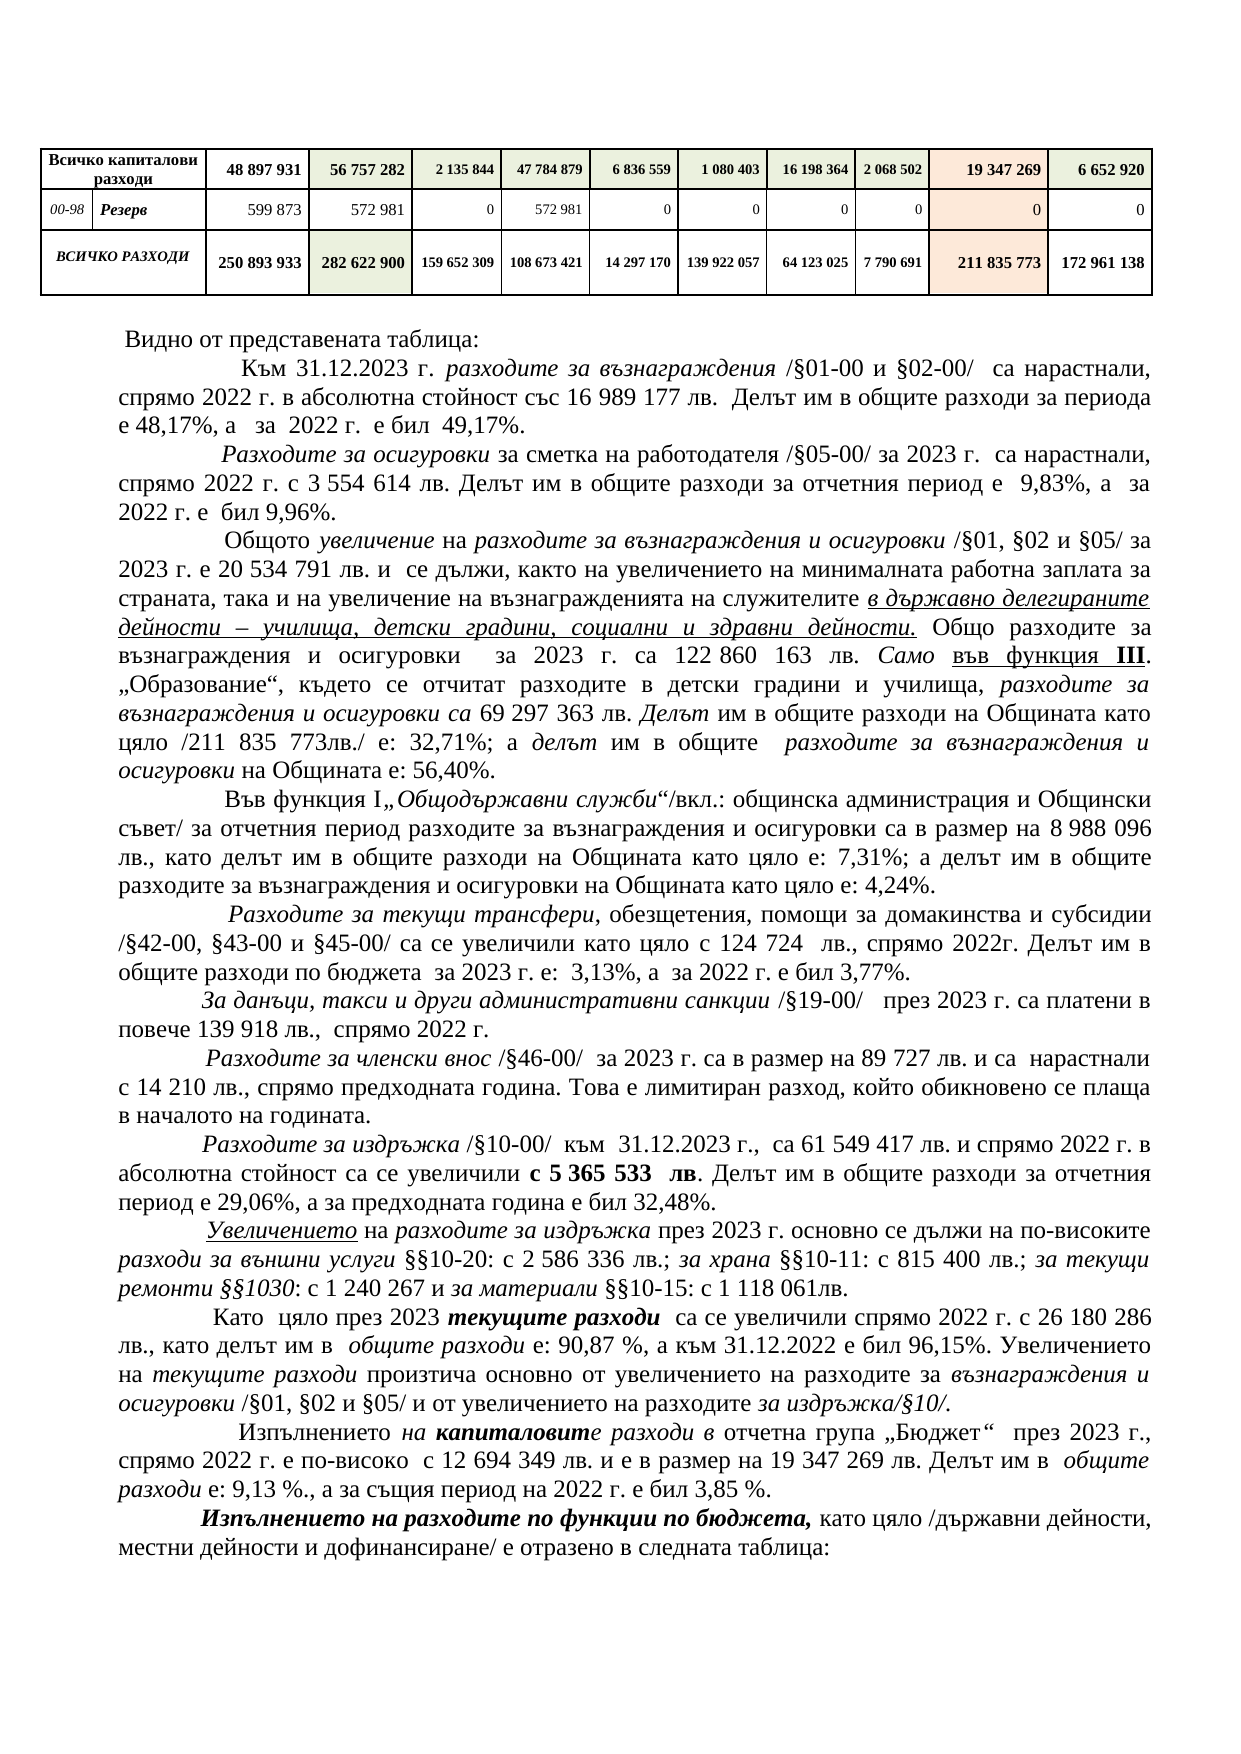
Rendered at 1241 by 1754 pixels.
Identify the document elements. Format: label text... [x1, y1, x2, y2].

table_cell 599 873 [207, 190, 308, 229]
table_cell 16 198 364 [768, 150, 854, 188]
table_cell 108 673 421 [502, 231, 589, 293]
table_cell 14 297 170 [590, 231, 677, 293]
table_cell 47 784 879 [502, 150, 589, 188]
table_cell 2 068 502 [856, 150, 928, 188]
table_cell 572 981 [310, 190, 411, 229]
text Увеличението на разходите за издръжка през 2023 г. основно се дължи на по-високите разходи за външни услуги §§10-20: с 2 586 336 лв.; за храна §§10-11: с 815 400 лв.; за текущи ремонти §§1030: с 1 240 267 и за материали §§10-15: с 1 118 061лв. [118, 1216, 1152, 1302]
text Като цяло през 2023 текущите разходи са се увеличили спрямо 2022 г. с 26 180 286 лв., като делът им в общите разходи е: 90,87 %, а към 31.12.2022 е бил 96,15%. Увеличението на текущите разходи произтича основно от увеличението на разходите за възнаграждения и осигуровки /§01, §02 и §05/ и от увеличението на разходите за издръжка/§10/. [118, 1302, 1152, 1417]
table_cell 572 981 [502, 190, 589, 229]
table_cell 282 622 900 [310, 231, 411, 293]
table_cell 2 135 844 [413, 150, 500, 188]
table_cell 0 [1049, 190, 1151, 229]
table_cell 0 [679, 190, 766, 229]
text Разходите за осигуровки за сметка на работодателя /§05-00/ за 2023 г. са нарастнали, спрямо 2022 г. с 3 554 614 лв. Делът им в общите разходи за отчетния период е 9,83%, а за 2022 г. е бил 9,96%. [118, 439, 1152, 526]
table_cell Резерв [93, 190, 205, 229]
text За данъци, такси и други административни санкции /§19-00/ през 2023 г. са платени в повече 139 918 лв., спрямо 2022 г. [118, 986, 1152, 1043]
table_cell 139 922 057 [679, 231, 766, 293]
table_cell ВСИЧКО РАЗХОДИ [42, 231, 205, 293]
text Към 31.12.2023 г. разходите за възнаграждения /§01-00 и §02-00/ са нарастнали, спрямо 2022 г. в абсолютна стойност със 16 989 177 лв. Делът им в общите разходи за периода е 48,17%, а за 2022 г. е бил 49,17%. [118, 353, 1152, 439]
text Изпълнението на разходите по функции по бюджета, като цяло /държавни дейности, местни дейности и дофинансиране/ е отразено в следната таблица: [118, 1503, 1152, 1561]
text Разходите за издръжка /§10-00/ към 31.12.2023 г., са 61 549 417 лв. и спрямо 2022 г. в абсолютна стойност са се увеличили с 5 365 533 лв. Делът им в общите разходи за отчетния период е 29,06%, а за предходната година е бил 32,48%. [118, 1129, 1152, 1216]
table_cell 250 893 933 [207, 231, 308, 293]
table_cell 0 [590, 190, 677, 229]
table_cell 6 652 920 [1049, 150, 1151, 188]
table_cell 0 [767, 190, 855, 229]
table_cell 7 790 691 [856, 231, 928, 293]
table_cell 1 080 403 [679, 150, 766, 188]
table_cell 6 836 559 [591, 150, 677, 188]
text Изпълнението на капиталовите разходи в отчетна група „Бюджет“ през 2023 г., спрямо 2022 г. е по-високо с 12 694 349 лв. и е в размер на 19 347 269 лв. Делът им в общите разходи е: 9,13 %., а за същия период на 2022 г. е бил 3,85 %. [118, 1417, 1152, 1503]
table_cell Всичко капиталови разходи [42, 150, 205, 188]
table_cell 159 652 309 [413, 231, 501, 293]
table_cell 0 [930, 190, 1047, 229]
table_cell 00-98 [42, 190, 92, 229]
table_cell 172 961 138 [1049, 231, 1151, 293]
table_cell 211 835 773 [930, 231, 1047, 293]
table_cell 0 [856, 190, 928, 229]
table_cell 64 123 025 [767, 231, 855, 293]
table_cell 0 [413, 190, 501, 229]
table_cell 48 897 931 [207, 150, 308, 188]
text Общото увеличение на разходите за възнаграждения и осигуровки /§01, §02 и §05/ за 2023 г. е 20 534 791 лв. и се дължи, както на увеличението на минималната работна заплата за страната, така и на увеличение на възнагражденията на служителите в държавно делегираните дейности – училища, детски градини, социални и здравни дейности. Общо разходите за възнаграждения и осигуровки за 2023 г. са 122 860 163 лв. Само във функция ІІІ. „Образование“, където се отчитат разходите в детски градини и училища, разходите за възнаграждения и осигуровки са 69 297 363 лв. Делът им в общите разходи на Общината като цяло /211 835 773лв./ е: 32,71%; а делът им в общите разходите за възнаграждения и осигуровки на Общината е: 56,40%. [118, 526, 1152, 784]
table_cell 56 757 282 [310, 150, 411, 188]
text Разходите за членски внос /§46-00/ за 2023 г. са в размер на 89 727 лв. и са нарастнали с 14 210 лв., спрямо предходната година. Това е лимитиран разход, който обикновено се плаща в началото на годината. [118, 1043, 1152, 1129]
table_cell 19 347 269 [930, 150, 1047, 188]
text Разходите за текущи трансфери, обезщетения, помощи за домакинства и субсидии /§42-00, §43-00 и §45-00/ са се увеличили като цяло с 124 724 лв., спрямо 2022г. Делът им в общите разходи по бюджета за 2023 г. е: 3,13%, а за 2022 г. е бил 3,77%. [118, 899, 1152, 986]
text Във функция I„Общодържавни служби“/вкл.: общинска администрация и Общински съвет/ за отчетния период разходите за възнаграждения и осигуровки са в размер на 8 988 096 лв., като делът им в общите разходи на Общината като цяло е: 7,31%; а делът им в общите разходите за възнаграждения и осигуровки на Общината като цяло е: 4,24%. [118, 784, 1152, 899]
text Видно от представената таблица: [118, 324, 1152, 353]
